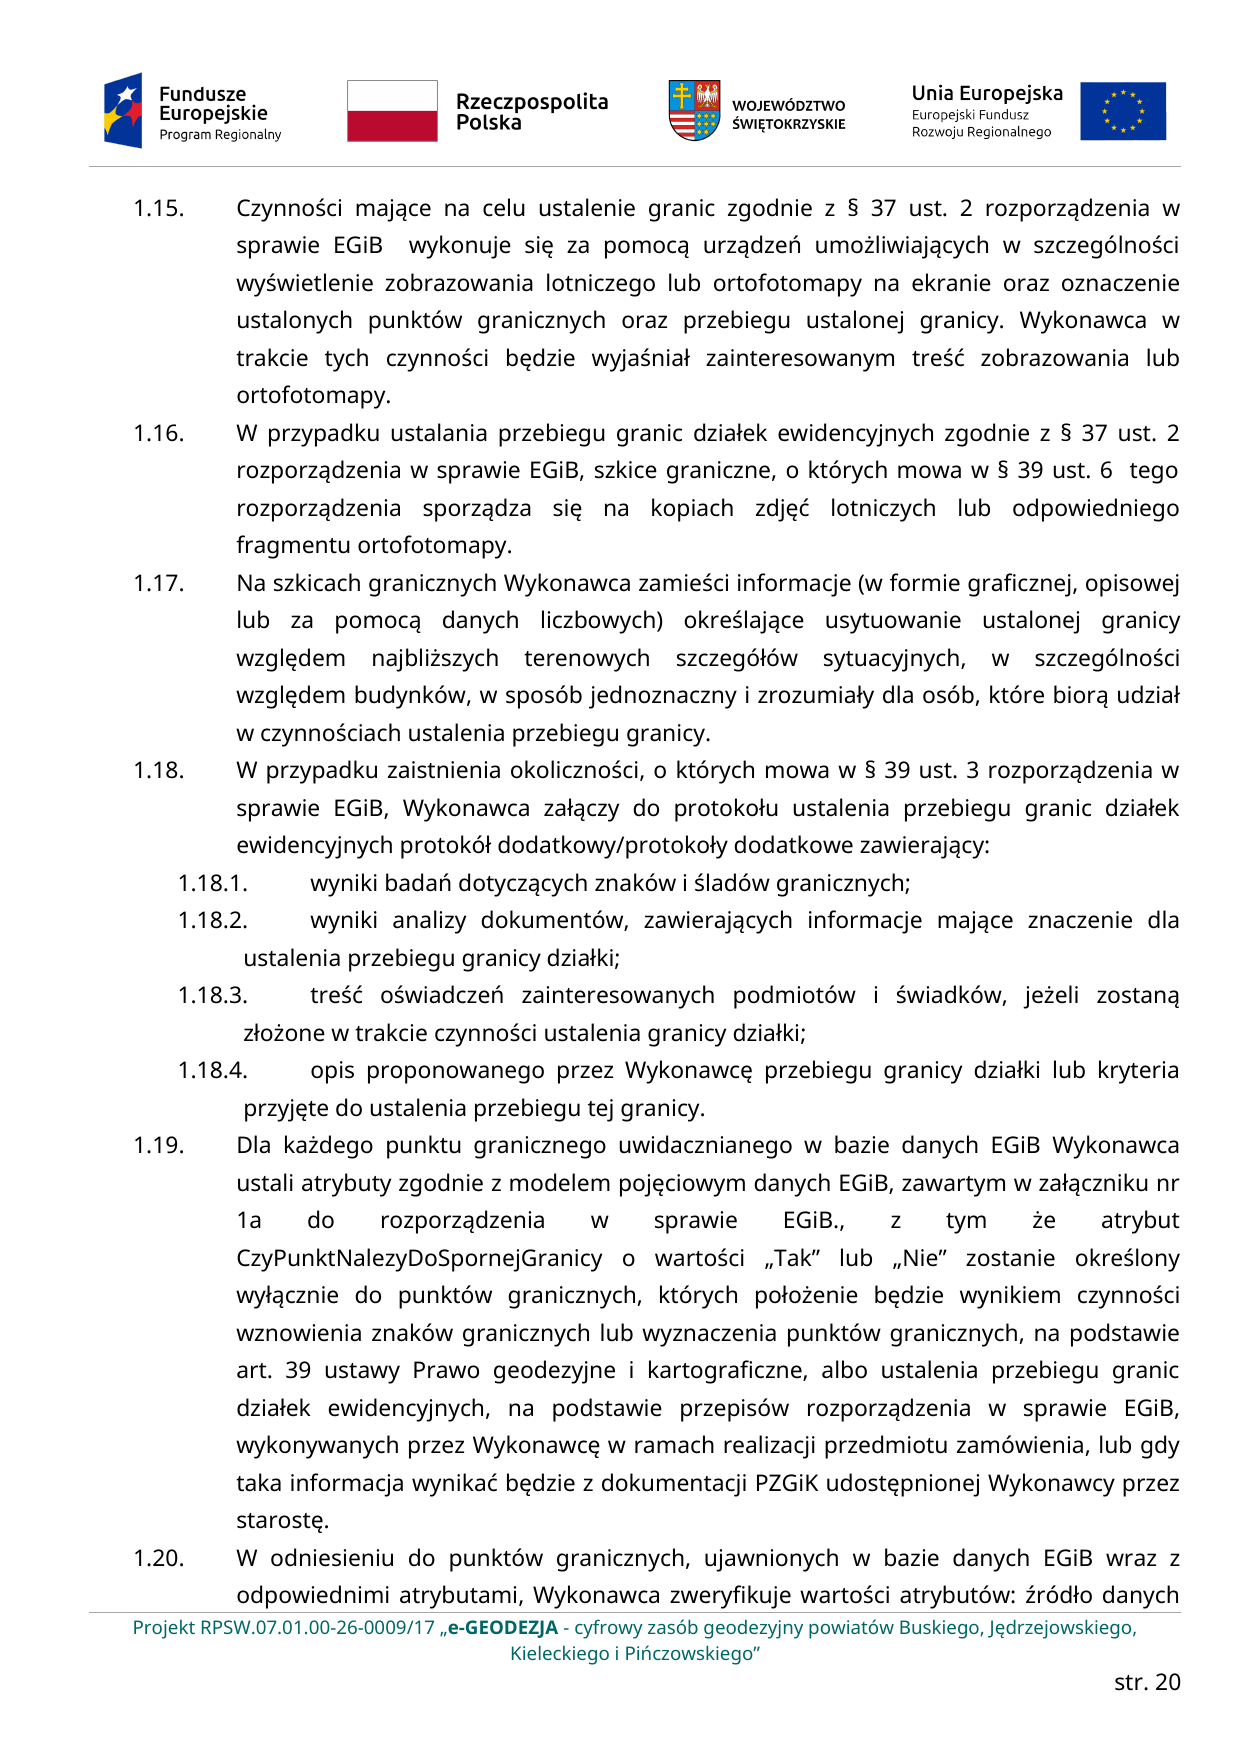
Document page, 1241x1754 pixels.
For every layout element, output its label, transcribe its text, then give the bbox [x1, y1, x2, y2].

list treść oświadczeń zainteresowanych podmiotów i świadków, jeżeli zostaną złożone w trakcie czynności ustalenia granicy działki; [177, 979, 1181, 1048]
list W przypadku ustalania przebiegu granic działek ewidencyjnych zgodnie z § 37 ust. 2 rozporządzenia w sprawie EGiB, szkice graniczne, o których mowa w § 39 ust. 6 tego rozporządzenia sporządza się na kopiach zdjęć lotniczych lub odpowiedniego fragmentu ortofotomapy. [133, 417, 1181, 560]
list opis proponowanego przez Wykonawcę przebiegu granicy działki lub kryteria przyjęte do ustalenia przebiegu tej granicy. [177, 1054, 1181, 1123]
list Na szkicach granicznych Wykonawca zamieści informacje (w formie graficznej, opisowej lub za pomocą danych liczbowych) określające usytuowanie ustalonej granicy względem najbliższych terenowych szczegółów sytuacyjnych, w szczególności względem budynków, w sposób jednoznaczny i zrozumiały dla osób, które biorą udział w czynnościach ustalenia przebiegu granicy. [133, 567, 1181, 748]
list Dla każdego punktu granicznego uwidacznianego w bazie danych EGiB Wykonawca ustali atrybuty zgodnie z modelem pojęciowym danych EGiB, zawartym w załączniku nr 1a do rozporządzenia w sprawie EGiB., z tym że atrybut CzyPunktNalezyDoSpornejGranicy o wartości „Tak” lub „Nie” zostanie określony wyłącznie do punktów granicznych, których położenie będzie wynikiem czynności wznowienia znaków granicznych lub wyznaczenia punktów granicznych, na podstawie art. 39 ustawy Prawo geodezyjne i kartograficzne, albo ustalenia przebiegu granic działek ewidencyjnych, na podstawie przepisów rozporządzenia w sprawie EGiB, wykonywanych przez Wykonawcę w ramach realizacji przedmiotu zamówienia, lub gdy taka informacja wynikać będzie z dokumentacji PZGiK udostępnionej Wykonawcy przez starostę. [133, 1129, 1181, 1535]
list wyniki analizy dokumentów, zawierających informacje mające znaczenie dla ustalenia przebiegu granicy działki; [177, 904, 1181, 973]
list wyniki badań dotyczących znaków i śladów granicznych; [177, 867, 1181, 898]
list W przypadku zaistnienia okoliczności, o których mowa w § 39 ust. 3 rozporządzenia w sprawie EGiB, Wykonawca załączy do protokołu ustalenia przebiegu granic działek ewidencyjnych protokół dodatkowy/protokoły dodatkowe zawierający: [133, 754, 1181, 860]
list Czynności mające na celu ustalenie granic zgodnie z § 37 ust. 2 rozporządzenia w sprawie EGiB wykonuje się za pomocą urządzeń umożliwiających w szczególności wyświetlenie zobrazowania lotniczego lub ortofotomapy na ekranie oraz oznaczenie ustalonych punktów granicznych oraz przebiegu ustalonej granicy. Wykonawca w trakcie tych czynności będzie wyjaśniał zainteresowanym treść zobrazowania lub ortofotomapy. [133, 192, 1181, 410]
picture [88, 59, 1182, 164]
